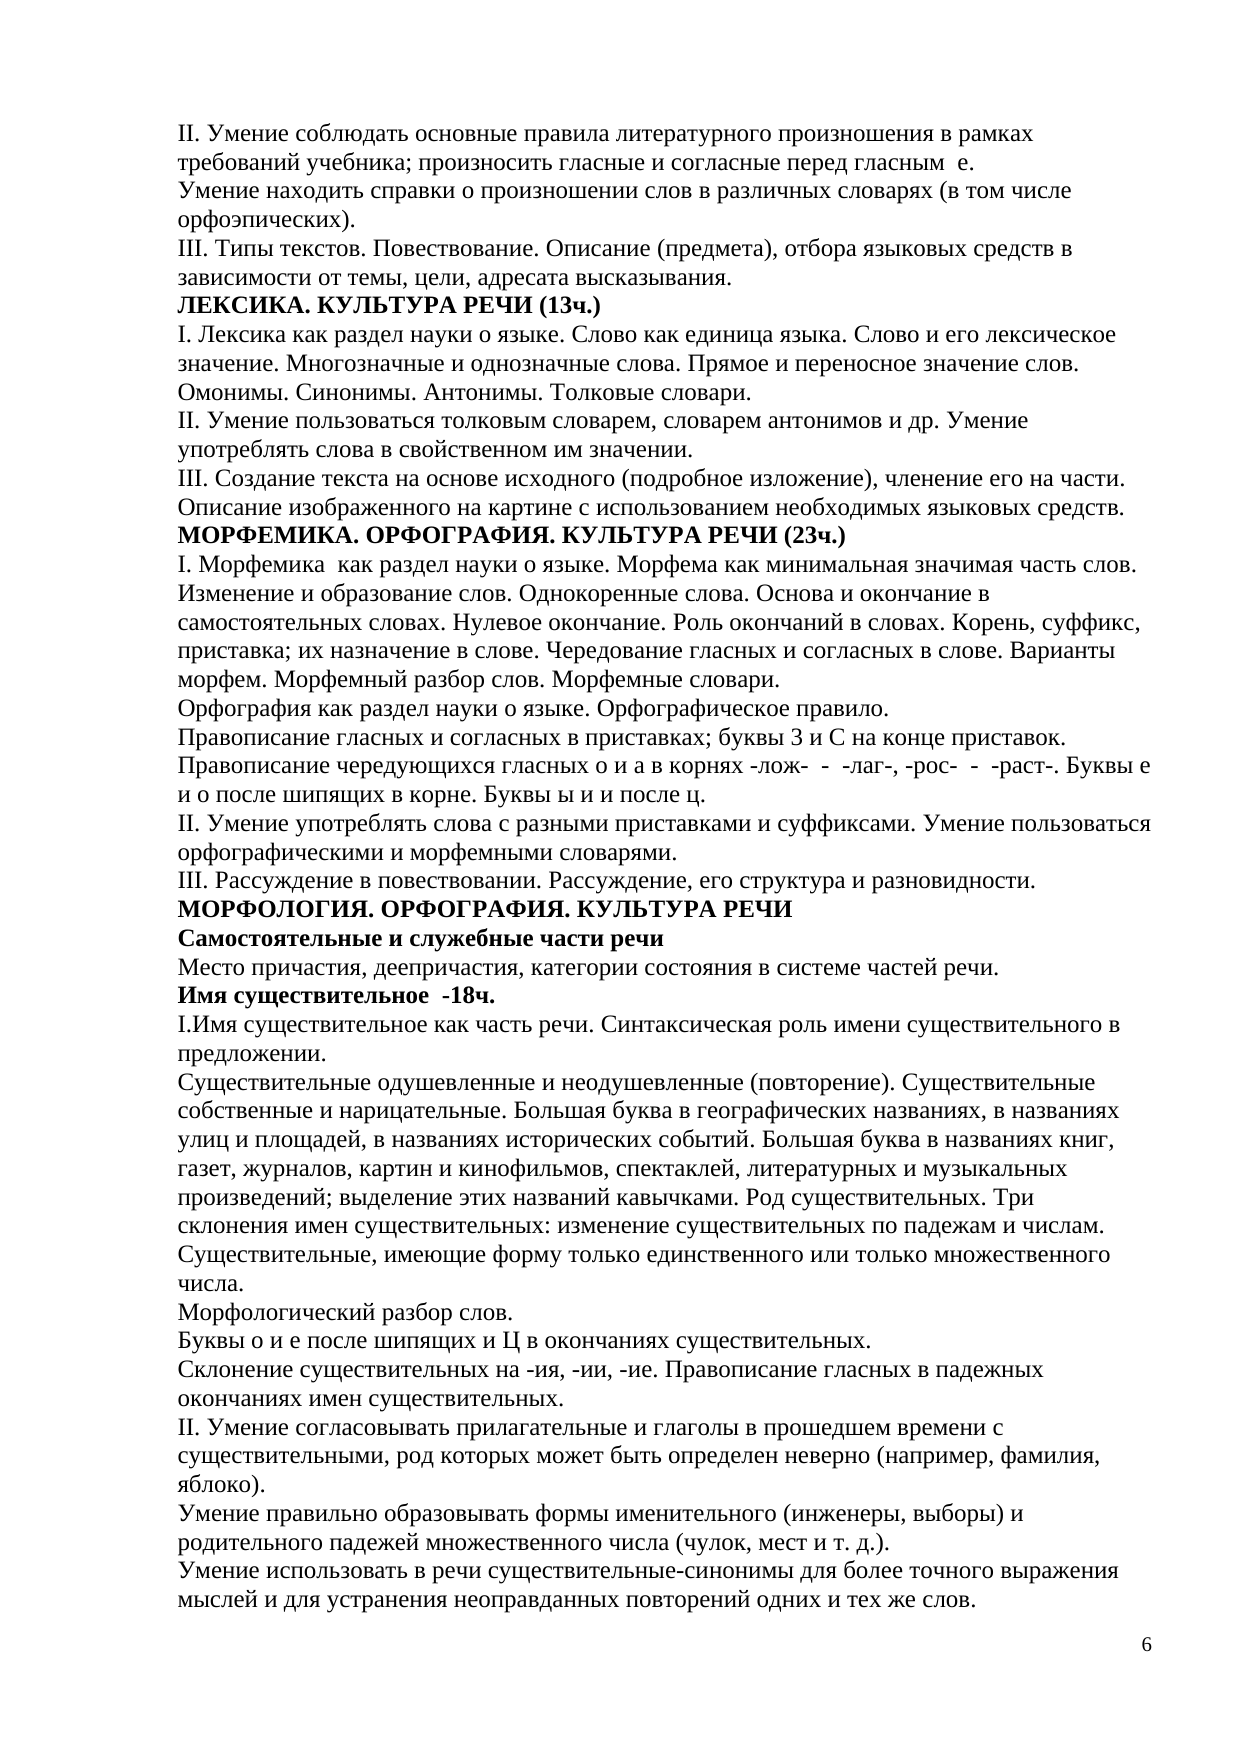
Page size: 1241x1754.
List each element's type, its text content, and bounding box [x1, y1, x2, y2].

text Умение находить справки о произношении слов в различных словарях (в том числе орфоэпических). [177, 176, 1152, 233]
text ЛЕКСИКА. КУЛЬТУРА РЕЧИ (13ч.) [177, 291, 1152, 319]
text Самостоятельные и служебные части речи [177, 923, 1152, 952]
text Склонение существительных на -ия, -ии, -ие. Правописание гласных в падежных окончаниях имен существительных. [177, 1354, 1152, 1412]
text Существительные, имеющие форму только единственного или только множественного числа. [177, 1239, 1152, 1297]
text II. Умение соблюдать основные правила литературного произношения в рамках требований учебника; произносить гласные и согласные перед гласным е. [177, 118, 1152, 176]
text Правописание гласных и согласных в приставках; буквы 3 и С на конце приставок. Правописание чередующихся гласных о и а в корнях -лож- - -лаг-, -рос- - -раст-. Буквы е и о после шипящих в корне. Буквы ы и и после ц. [177, 722, 1152, 808]
text I. Лексика как раздел науки о языке. Слово как единица языка. Слово и его лексическое значение. Многозначные и однозначные слова. Прямое и переносное значение слов. Омонимы. Синонимы. Антонимы. Толковые словари. [177, 319, 1152, 406]
text I. Морфемика как раздел науки о языке. Морфема как минимальная значимая часть слов. Изменение и образование слов. Однокоренные слова. Основа и окончание в самостоятельных словах. Нулевое окончание. Роль окончаний в словах. Корень, суффикс, приставка; их назначение в слове. Чередование гласных и согласных в слове. Варианты морфем. Морфемный разбор слов. Морфемные словари. [177, 549, 1152, 693]
text МОРФОЛОГИЯ. ОРФОГРАФИЯ. КУЛЬТУРА РЕЧИ [177, 894, 1152, 923]
text I.Имя существительное как часть речи. Синтаксическая роль имени существительного в предложении. [177, 1009, 1152, 1067]
text II. Умение употреблять слова с разными приставками и суффиксами. Умение пользоваться орфографическими и морфемными словарями. [177, 808, 1152, 866]
text Морфологический разбор слов. [177, 1297, 1152, 1326]
text II. Умение согласовывать прилагательные и глаголы в прошедшем времени с существительными, род которых может быть определен неверно (например, фамилия, яблоко). [177, 1412, 1152, 1498]
text II. Умение пользоваться толковым словарем, словарем антонимов и др. Умение употреблять слова в свойственном им значении. [177, 406, 1152, 463]
text III. Типы текстов. Повествование. Описание (предмета), отбора языковых средств в зависимости от темы, цели, адресата высказывания. [177, 233, 1152, 291]
text Умение использовать в речи существительные-синонимы для более точного выражения мыслей и для устранения неоправданных повторений одних и тех же слов. [177, 1556, 1152, 1613]
text Место причастия, деепричастия, категории состояния в системе частей речи. [177, 952, 1152, 981]
text III. Создание текста на основе исходного (подробное изложение), членение его на части. Описание изображенного на картине с использованием необходимых языковых средств. [177, 463, 1152, 521]
text Орфография как раздел науки о языке. Орфографическое правило. [177, 693, 1152, 722]
text III. Рассуждение в повествовании. Рассуждение, его структура и разновидности. [177, 866, 1152, 894]
text Существительные одушевленные и неодушевленные (повторение). Существительные собственные и нарицательные. Большая буква в географических названиях, в названиях улиц и площадей, в названиях исторических событий. Большая буква в названиях книг, газет, журналов, картин и кинофильмов, спектаклей, литературных и музыкальных произведений; выделение этих названий кавычками. Род существительных. Три склонения имен существительных: изменение существительных по падежам и числам. [177, 1067, 1152, 1239]
text Буквы о и е после шипящих и Ц в окончаниях существительных. [177, 1326, 1152, 1354]
text МОРФЕМИКА. ОРФОГРАФИЯ. КУЛЬТУРА РЕЧИ (23ч.) [177, 521, 1152, 549]
text Имя существительное -18ч. [177, 981, 1152, 1009]
text Умение правильно образовывать формы именительного (инженеры, выборы) и родительного падежей множественного числа (чулок, мест и т. д.). [177, 1498, 1152, 1556]
